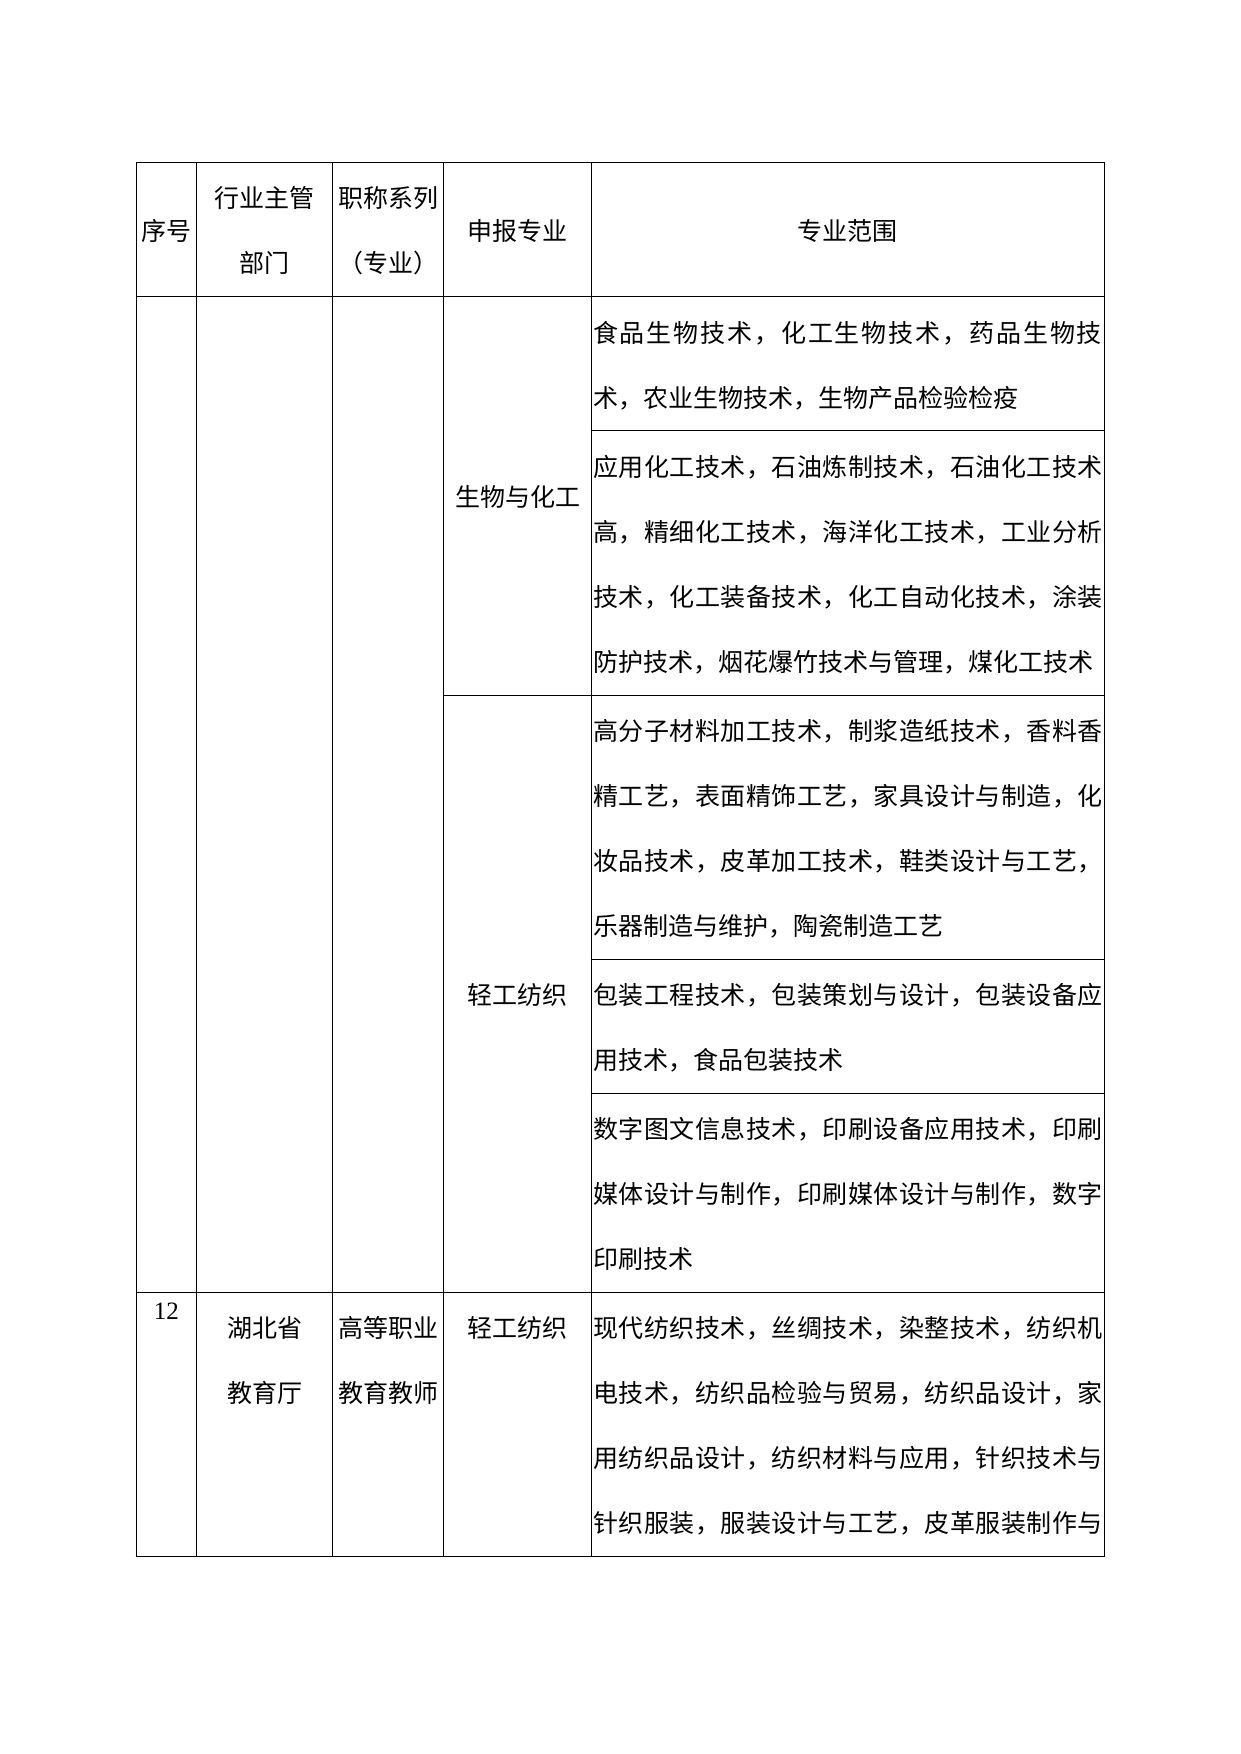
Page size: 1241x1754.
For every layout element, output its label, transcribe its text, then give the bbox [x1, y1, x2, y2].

table_cell 数字图文信息技术，印刷设备应用技术，印刷媒体设计与制作，印刷媒体设计与制作，数字印刷技术 [592, 1094, 1104, 1292]
table_cell 包装工程技术，包装策划与设计，包装设备应用技术，食品包装技术 [592, 960, 1104, 1093]
table_cell 高分子材料加工技术，制浆造纸技术，香料香精工艺，表面精饰工艺，家具设计与制造，化妆品技术，皮革加工技术，鞋类设计与工艺，乐器制造与维护，陶瓷制造工艺 [592, 696, 1104, 959]
table_cell 轻工纺织 [444, 1293, 591, 1556]
table_cell 轻工纺织 [444, 696, 591, 1292]
table_header 职称系列（专业） [333, 163, 443, 296]
table_header 申报专业 [444, 163, 591, 296]
table_cell 应用化工技术，石油炼制技术，石油化工技术高，精细化工技术，海洋化工技术，工业分析技术，化工装备技术，化工自动化技术，涂装防护技术，烟花爆竹技术与管理，煤化工技术 [592, 431, 1104, 694]
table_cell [592, 1293, 1104, 1556]
table_header 行业主管 部门 [197, 163, 332, 296]
table_cell 湖北省 教育厅 [197, 1293, 332, 1556]
table_header 专业范围 [592, 163, 1104, 296]
table_header 序号 [137, 163, 196, 296]
table_cell 12 [137, 1293, 196, 1556]
table_cell 生物与化工 [444, 297, 591, 694]
table_cell 高等职业教育教师 [333, 1293, 443, 1556]
table_cell 食品生物技术，化工生物技术，药品生物技术，农业生物技术，生物产品检验检疫 [592, 297, 1104, 430]
